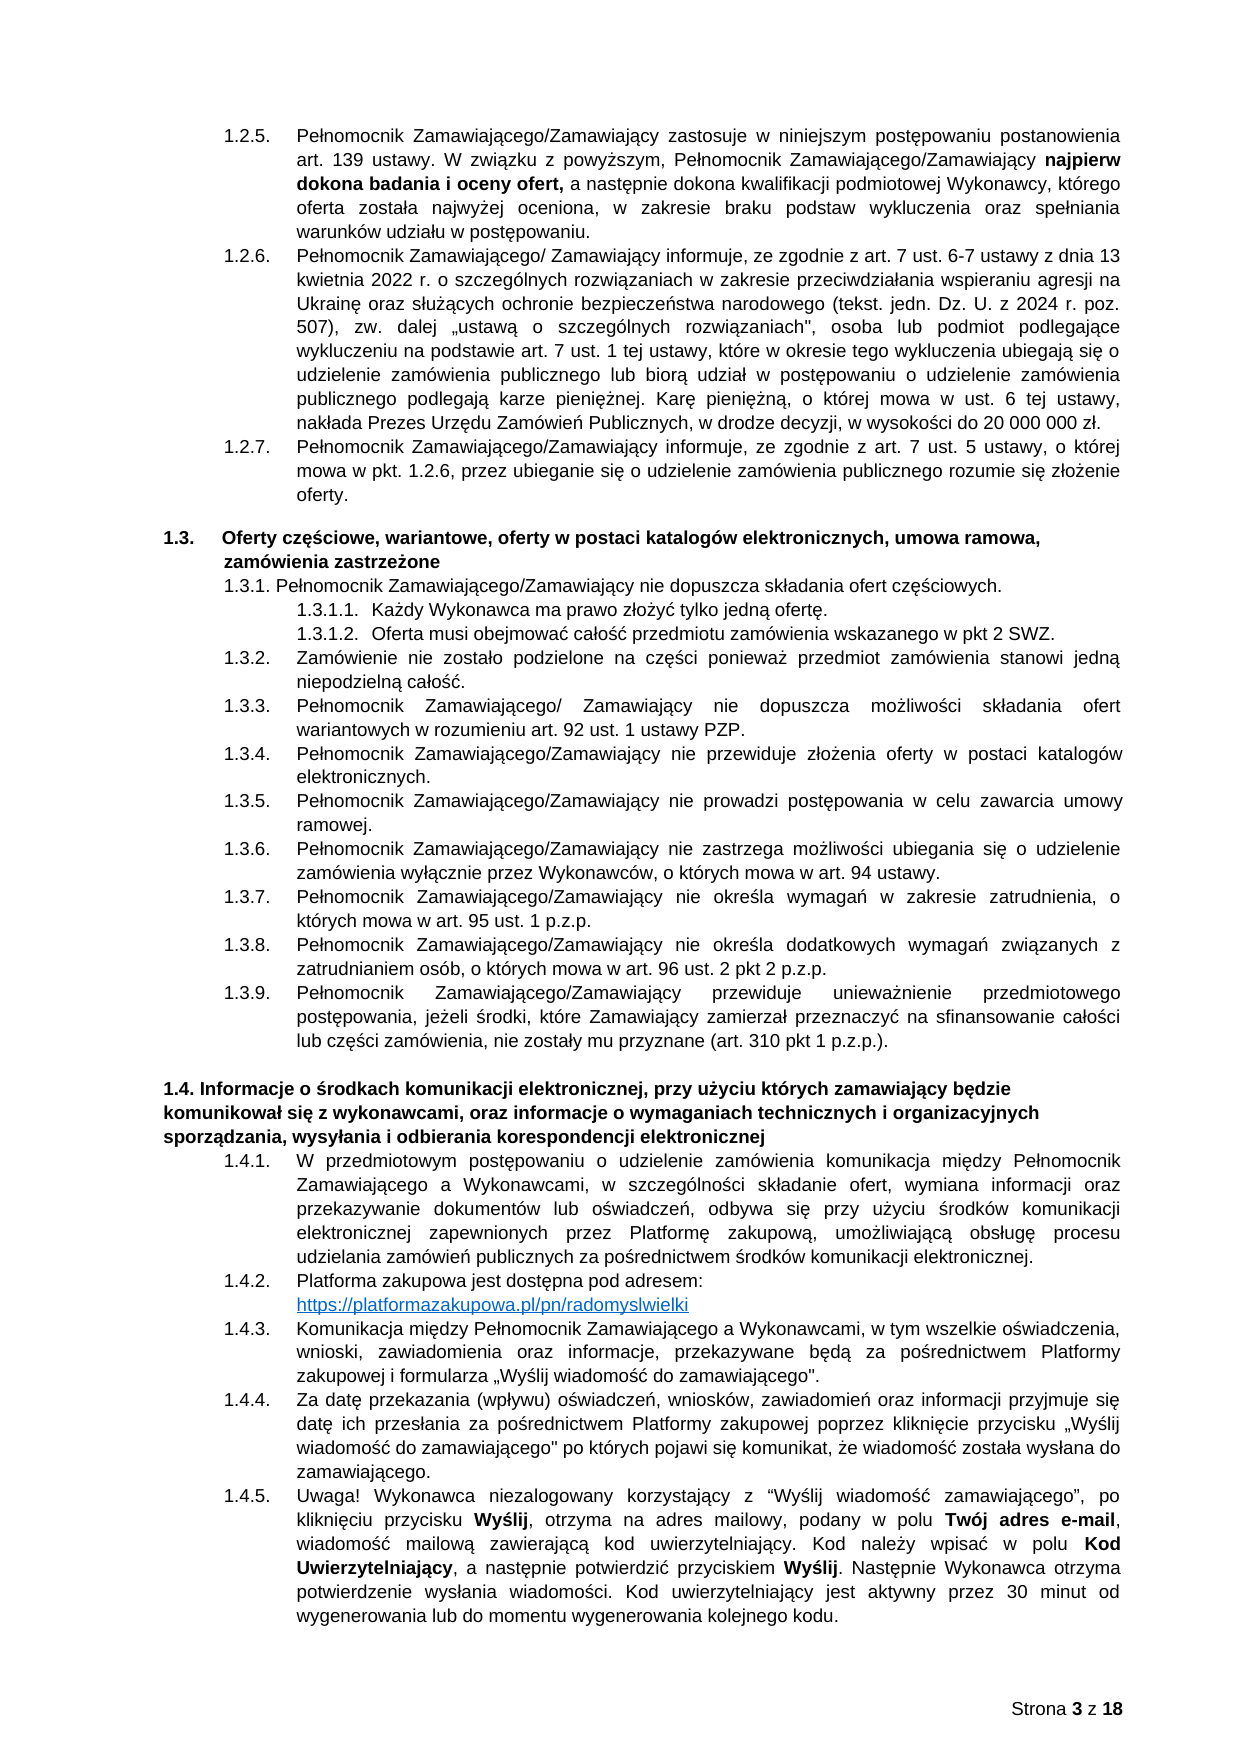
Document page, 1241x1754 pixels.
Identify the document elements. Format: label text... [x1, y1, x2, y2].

list Pełnomocnik Zamawiającego/ Zamawiający informuje, ze zgodnie z art. 7 ust. 6-7 ustawy z dnia 13 kwietnia 2022 r. o szczególnych rozwiązaniach w zakresie przeciwdziałania wspieraniu agresji na Ukrainę oraz służących ochronie bezpieczeństwa narodowego (tekst. jedn. Dz. U. z 2024 r. poz. 507), zw. dalej „ustawą o szczególnych rozwiązaniach", osoba lub podmiot podlegające wykluczeniu na podstawie art. 7 ust. 1 tej ustawy, które w okresie tego wykluczenia ubiegają się o udzielenie zamówienia publicznego lub biorą udział w postępowaniu o udzielenie zamówienia publicznego podlegają karze pieniężnej. Karę pieniężną, o której mowa w ust. 6 tej ustawy, nakłada Prezes Urzędu Zamówień Publicznych, w drodze decyzji, w wysokości do 20 000 000 zł. [223, 243, 1121, 434]
list Pełnomocnik Zamawiającego/Zamawiający nie przewiduje złożenia oferty w postaci katalogów elektronicznych. [223, 741, 1123, 789]
list Zamówienie nie zostało podzielone na części ponieważ przedmiot zamówienia stanowi jedną niepodzielną całość. [223, 645, 1121, 693]
list Uwaga! Wykonawca niezalogowany korzystający z “Wyślij wiadomość zamawiającego”, po kliknięciu przycisku Wyślij, otrzyma na adres mailowy, podany w polu Twój adres e-mail, wiadomość mailową zawierającą kod uwierzytelniający. Kod należy wpisać w polu Kod Uwierzytelniający, a następnie potwierdzić przyciskiem Wyślij. Następnie Wykonawca otrzyma potwierdzenie wysłania wiadomości. Kod uwierzytelniający jest aktywny przez 30 minut od wygenerowania lub do momentu wygenerowania kolejnego kodu. [223, 1483, 1121, 1627]
list Za datę przekazania (wpływu) oświadczeń, wniosków, zawiadomień oraz informacji przyjmuje się datę ich przesłania za pośrednictwem Platformy zakupowej poprzez kliknięcie przycisku „Wyślij wiadomość do zamawiającego" po których pojawi się komunikat, że wiadomość została wysłana do zamawiającego. [223, 1388, 1121, 1483]
list W przedmiotowym postępowaniu o udzielenie zamówienia komunikacja między Pełnomocnik Zamawiającego a Wykonawcami, w szczególności składanie ofert, wymiana informacji oraz przekazywanie dokumentów lub oświadczeń, odbywa się przy użyciu środków komunikacji elektronicznej zapewnionych przez Platformę zakupową, umożliwiającą obsługę procesu udzielania zamówień publicznych za pośrednictwem środków komunikacji elektronicznej. [223, 1148, 1121, 1268]
list Pełnomocnik Zamawiającego/Zamawiający nie prowadzi postępowania w celu zawarcia umowy ramowej. [223, 789, 1123, 837]
list Platforma zakupowa jest dostępna pod adresem: https://platformazakupowa.pl/pn/radomyslwielki [223, 1268, 750, 1316]
text zamówienia zastrzeżone [223, 549, 1123, 573]
list Pełnomocnik Zamawiającego/Zamawiający nie określa dodatkowych wymagań związanych z zatrudnianiem osób, o których mowa w art. 96 ust. 2 pkt 2 p.z.p. [223, 932, 1121, 980]
list Pełnomocnik Zamawiającego/Zamawiający nie zastrzega możliwości ubiegania się o udzielenie zamówienia wyłącznie przez Wykonawców, o których mowa w art. 94 ustawy. [223, 837, 1121, 884]
text 1.4. Informacje o środkach komunikacji elektronicznej, przy użyciu których zamawiający będzie komunikował się z wykonawcami, oraz informacje o wymaganiach technicznych i organizacyjnych sporządzania, wysyłania i odbierania korespondencji elektronicznej [163, 1076, 1123, 1148]
list Pełnomocnik Zamawiającego/Zamawiający zastosuje w niniejszym postępowaniu postanowienia art. 139 ustawy. W związku z powyższym, Pełnomocnik Zamawiającego/Zamawiający najpierw dokona badania i oceny ofert, a następnie dokona kwalifikacji podmiotowej Wykonawcy, którego oferta została najwyżej oceniona, w zakresie braku podstaw wykluczenia oraz spełniania warunków udziału w postępowaniu. [223, 123, 1121, 243]
list Pełnomocnik Zamawiającego/Zamawiający informuje, ze zgodnie z art. 7 ust. 5 ustawy, o której mowa w pkt. 1.2.6, przez ubieganie się o udzielenie zamówienia publicznego rozumie się złożenie oferty. [223, 434, 1121, 506]
list Pełnomocnik Zamawiającego/Zamawiający nie określa wymagań w zakresie zatrudnienia, o których mowa w art. 95 ust. 1 p.z.p. [223, 884, 1121, 932]
list Pełnomocnik Zamawiającego/ Zamawiający nie dopuszcza możliwości składania ofert wariantowych w rozumieniu art. 92 ust. 1 ustawy PZP. [223, 693, 1121, 741]
text 1.3.1. Pełnomocnik Zamawiającego/Zamawiający nie dopuszcza składania ofert częściowych. [223, 573, 1123, 597]
list Oferta musi obejmować całość przedmiotu zamówienia wskazanego w pkt 2 SWZ. [296, 621, 1123, 645]
list Oferty częściowe, wariantowe, oferty w postaci katalogów elektronicznych, umowa ramowa, [163, 525, 1123, 549]
list Każdy Wykonawca ma prawo złożyć tylko jedną ofertę. [296, 597, 1123, 621]
list Komunikacja między Pełnomocnik Zamawiającego a Wykonawcami, w tym wszelkie oświadczenia, wnioski, zawiadomienia oraz informacje, przekazywane będą za pośrednictwem Platformy zakupowej i formularza „Wyślij wiadomość do zamawiającego". [223, 1316, 1121, 1388]
list Pełnomocnik Zamawiającego/Zamawiający przewiduje unieważnienie przedmiotowego postępowania, jeżeli środki, które Zamawiający zamierzał przeznaczyć na sfinansowanie całości lub części zamówienia, nie zostały mu przyznane (art. 310 pkt 1 p.z.p.). [223, 980, 1121, 1052]
